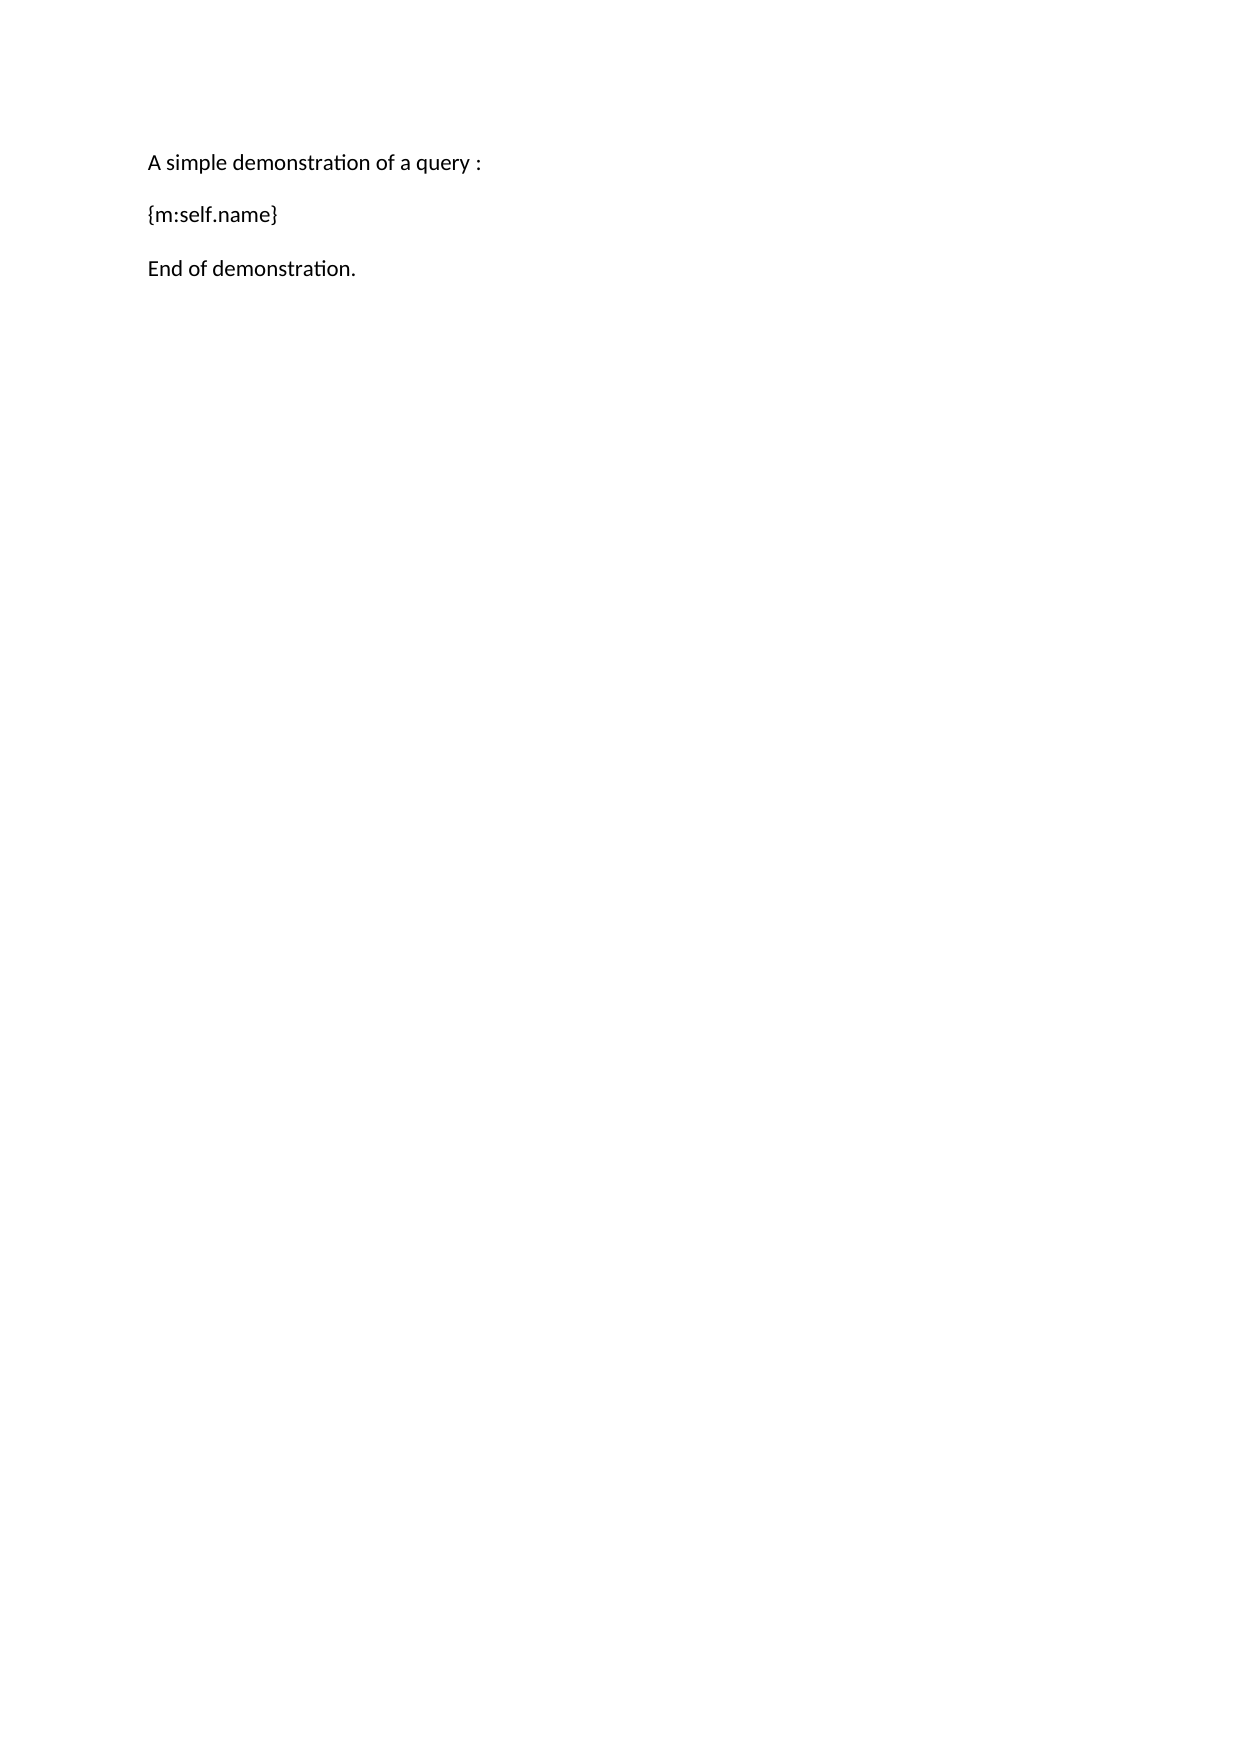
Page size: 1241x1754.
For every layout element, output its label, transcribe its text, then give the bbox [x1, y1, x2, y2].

text A simple demonstration of a query : [148, 148, 1093, 176]
text End of demonstration. [148, 254, 1093, 282]
text {m:self.name} [148, 201, 1093, 229]
